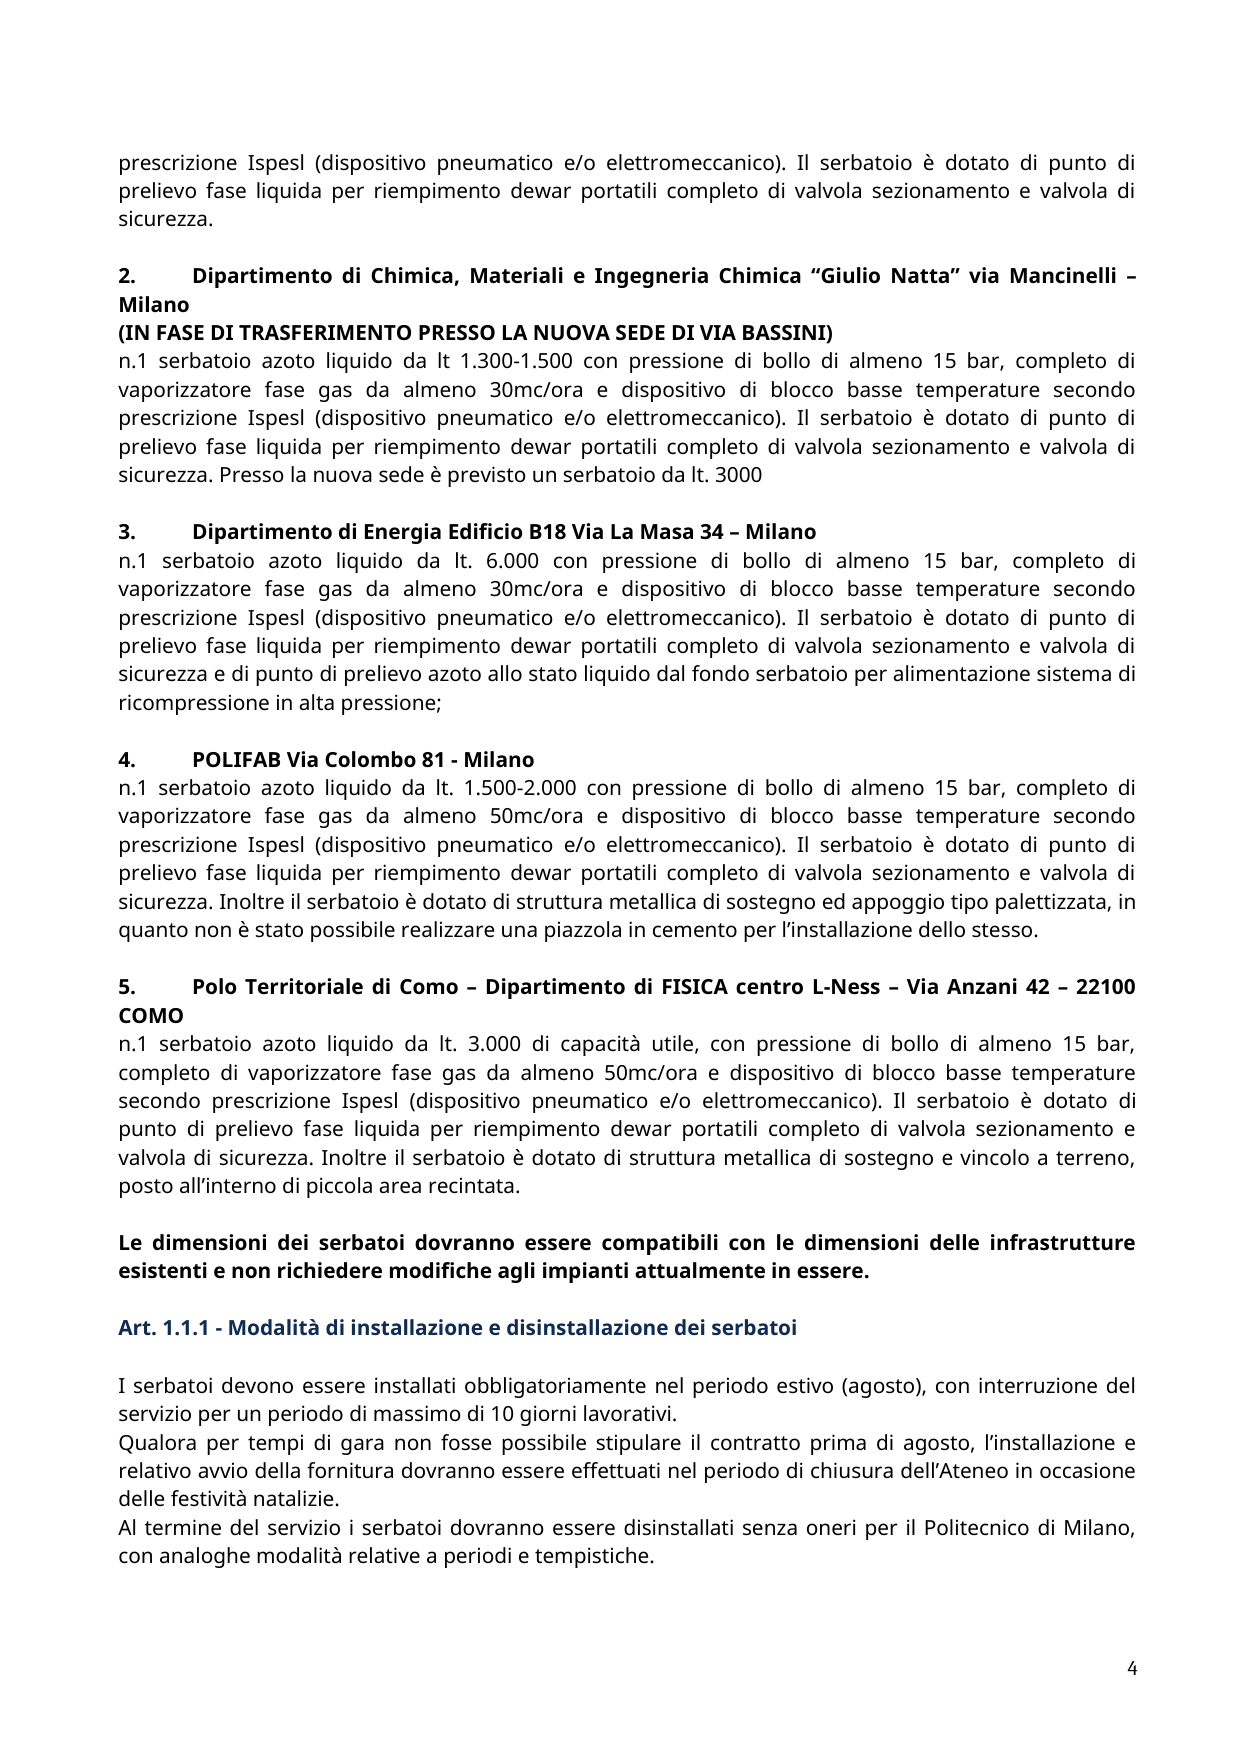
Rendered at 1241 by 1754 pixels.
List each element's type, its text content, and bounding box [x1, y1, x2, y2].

text n.1 serbatoio azoto liquido da lt. 3.000 di capacità utile, con pressione di bollo di almeno 15 bar, completo di vaporizzatore fase gas da almeno 50mc/ora e dispositivo di blocco basse temperature secondo prescrizione Ispesl (dispositivo pneumatico e/o elettromeccanico). Il serbatoio è dotato di punto di prelievo fase liquida per riempimento dewar portatili completo di valvola sezionamento e valvola di sicurezza. Inoltre il serbatoio è dotato di struttura metallica di sostegno e vincolo a terreno, posto all’interno di piccola area recintata. [118, 1029, 1138, 1200]
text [118, 148, 1138, 233]
text n.1 serbatoio azoto liquido da lt 1.300-1.500 con pressione di bollo di almeno 15 bar, completo di vaporizzatore fase gas da almeno 30mc/ora e dispositivo di blocco basse temperature secondo prescrizione Ispesl (dispositivo pneumatico e/o elettromeccanico). Il serbatoio è dotato di punto di prelievo fase liquida per riempimento dewar portatili completo di valvola sezionamento e valvola di sicurezza. Presso la nuova sede è previsto un serbatoio da lt. 3000 [118, 347, 1138, 489]
text 2. Dipartimento di Chimica, Materiali e Ingegneria Chimica “Giulio Natta” via Mancinelli – Milano [118, 261, 1138, 318]
text n.1 serbatoio azoto liquido da lt. 6.000 con pressione di bollo di almeno 15 bar, completo di vaporizzatore fase gas da almeno 30mc/ora e dispositivo di blocco basse temperature secondo prescrizione Ispesl (dispositivo pneumatico e/o elettromeccanico). Il serbatoio è dotato di punto di prelievo fase liquida per riempimento dewar portatili completo di valvola sezionamento e valvola di sicurezza e di punto di prelievo azoto allo stato liquido dal fondo serbatoio per alimentazione sistema di ricompressione in alta pressione; [118, 546, 1138, 716]
text I serbatoi devono essere installati obbligatoriamente nel periodo estivo (agosto), con interruzione del servizio per un periodo di massimo di 10 giorni lavorativi. [118, 1371, 1138, 1428]
text 4. POLIFAB Via Colombo 81 - Milano [118, 745, 1138, 773]
text (IN FASE DI TRASFERIMENTO PRESSO LA NUOVA SEDE DI VIA BASSINI) [118, 318, 1138, 347]
text Le dimensioni dei serbatoi dovranno essere compatibili con le dimensioni delle infrastrutture esistenti e non richiedere modifiche agli impianti attualmente in essere. [118, 1228, 1138, 1285]
text 3. Dipartimento di Energia Edificio B18 Via La Masa 34 – Milano [118, 517, 1138, 546]
text Qualora per tempi di gara non fosse possibile stipulare il contratto prima di agosto, l’installazione e relativo avvio della fornitura dovranno essere effettuati nel periodo di chiusura dell’Ateneo in occasione delle festività natalizie. [118, 1428, 1138, 1513]
text Al termine del servizio i serbatoi dovranno essere disinstallati senza oneri per il Politecnico di Milano, con analoghe modalità relative a periodi e tempistiche. [118, 1513, 1138, 1570]
text 5. Polo Territoriale di Como – Dipartimento di FISICA centro L-Ness – Via Anzani 42 – 22100 COMO [118, 972, 1138, 1029]
text n.1 serbatoio azoto liquido da lt. 1.500-2.000 con pressione di bollo di almeno 15 bar, completo di vaporizzatore fase gas da almeno 50mc/ora e dispositivo di blocco basse temperature secondo prescrizione Ispesl (dispositivo pneumatico e/o elettromeccanico). Il serbatoio è dotato di punto di prelievo fase liquida per riempimento dewar portatili completo di valvola sezionamento e valvola di sicurezza. Inoltre il serbatoio è dotato di struttura metallica di sostegno ed appoggio tipo palettizzata, in quanto non è stato possibile realizzare una piazzola in cemento per l’installazione dello stesso. [118, 773, 1138, 944]
subtitle Art. 1.1.1 - Modalità di installazione e disinstallazione dei serbatoi [118, 1313, 1138, 1342]
